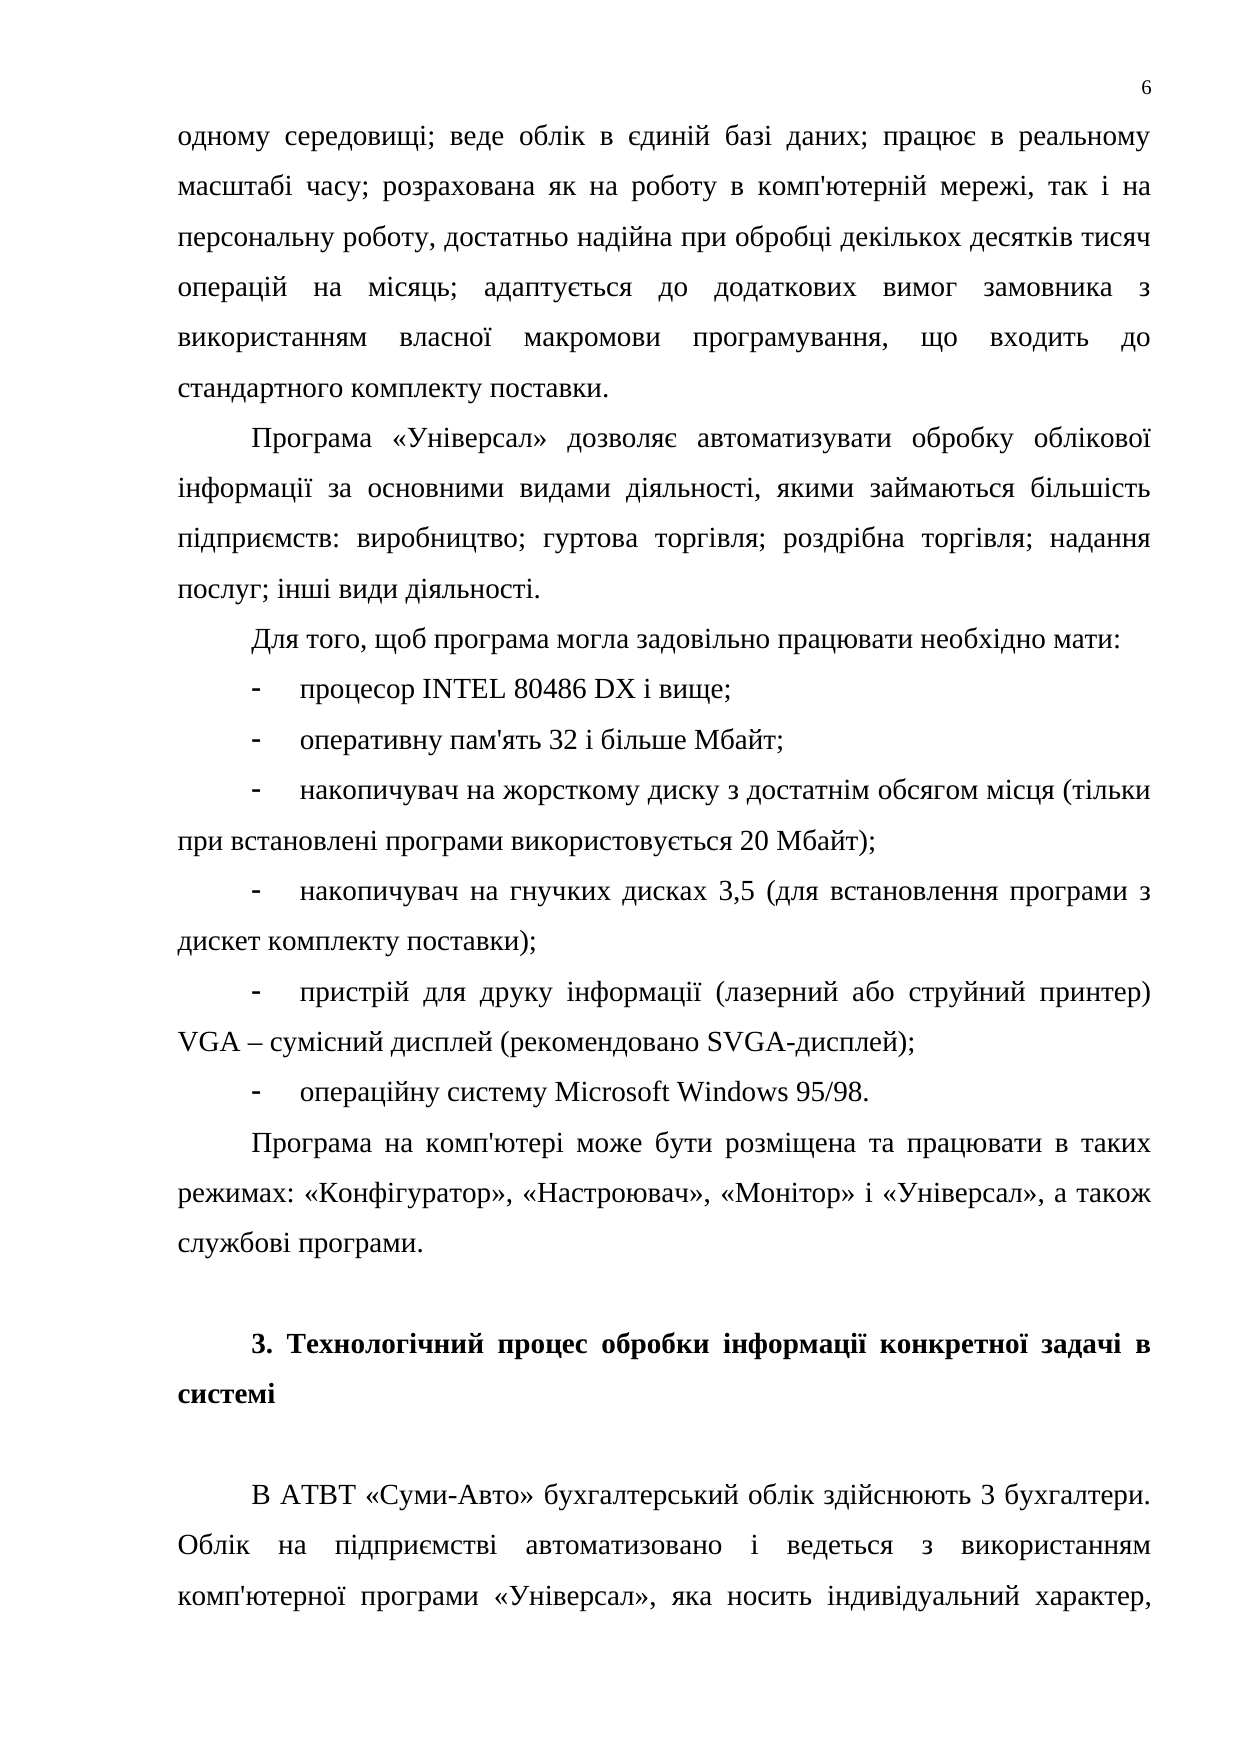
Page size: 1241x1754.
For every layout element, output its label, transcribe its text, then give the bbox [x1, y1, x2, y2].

text 3. Технологічний процес обробки інформації конкретної задачі в системі [177, 1326, 1152, 1410]
list накопичувач на гнучких дисках 3,5 (для встановлення програми з дискет комплекту поставки); [177, 873, 1152, 957]
list процесор INTEL 80486 DX і вище; [177, 672, 1152, 705]
text Для того, щоб програма могла задовільно працювати необхідно мати: [177, 621, 1152, 655]
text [177, 118, 1152, 403]
text Програма «Універсал» дозволяє автоматизувати обробку облікової інформації за основними видами діяльності, якими займаються більшість підприємств: виробництво; гуртова торгівля; роздрібна торгівля; надання послуг; інші види діяльності. [177, 420, 1152, 604]
list операційну систему Microsoft Windows 95/98. [177, 1074, 1152, 1108]
list оперативну пам'ять 32 і більше Мбайт; [177, 722, 1152, 756]
list накопичувач на жорсткому диску з достатнім обсягом місця (тільки при встановлені програми використовується 20 Мбайт); [177, 772, 1152, 856]
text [177, 1477, 1152, 1611]
list пристрій для друку інформації (лазерний або струйний принтер) VGA – сумісний дисплей (рекомендовано SVGA-дисплей); [177, 974, 1152, 1058]
text Програма на комп'ютері може бути розміщена та працювати в таких режимах: «Конфігуратор», «Настроювач», «Монітор» і «Універсал», а також службові програми. [177, 1125, 1152, 1259]
